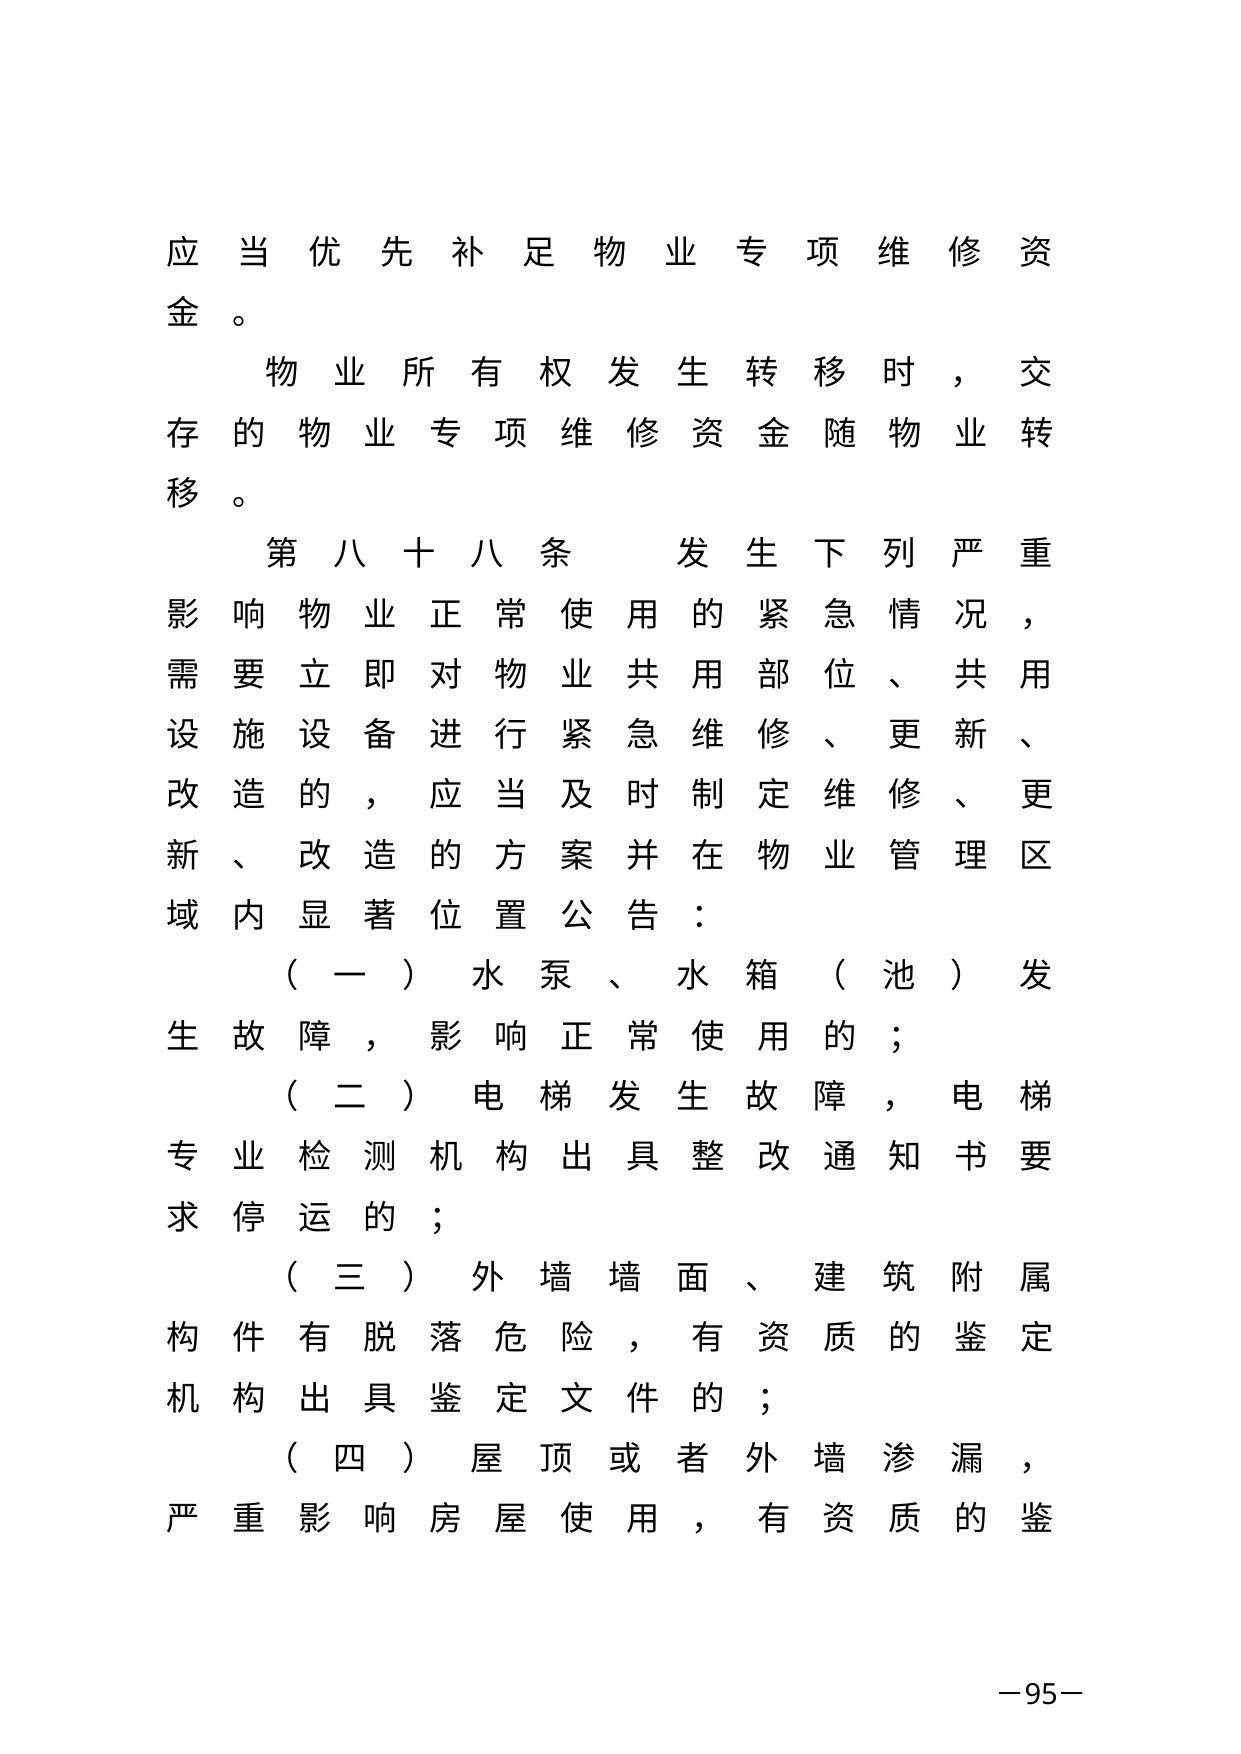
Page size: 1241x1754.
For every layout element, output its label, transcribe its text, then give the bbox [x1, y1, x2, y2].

text （三）外墙墙面、建筑附属构件有脱落危险，有资质的鉴定机构出具鉴定文件的； [167, 1245, 1085, 1426]
text 物业所有权发生转移时，交存的物业专项维修资金随物业转移。 [167, 340, 1085, 521]
text （二）电梯发生故障，电梯专业检测机构出具整改通知书要求停运的； [167, 1064, 1085, 1245]
text （一）水泵、水箱（池）发生故障，影响正常使用的； [167, 943, 1085, 1064]
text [167, 219, 1085, 340]
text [167, 1426, 1085, 1546]
text 第八十八条 发生下列严重影响物业正常使用的紧急情况，需要立即对物业共用部位、共用设施设备进行紧急维修、更新、改造的，应当及时制定维修、更新、改造的方案并在物业管理区域内显著位置公告： [167, 521, 1085, 943]
